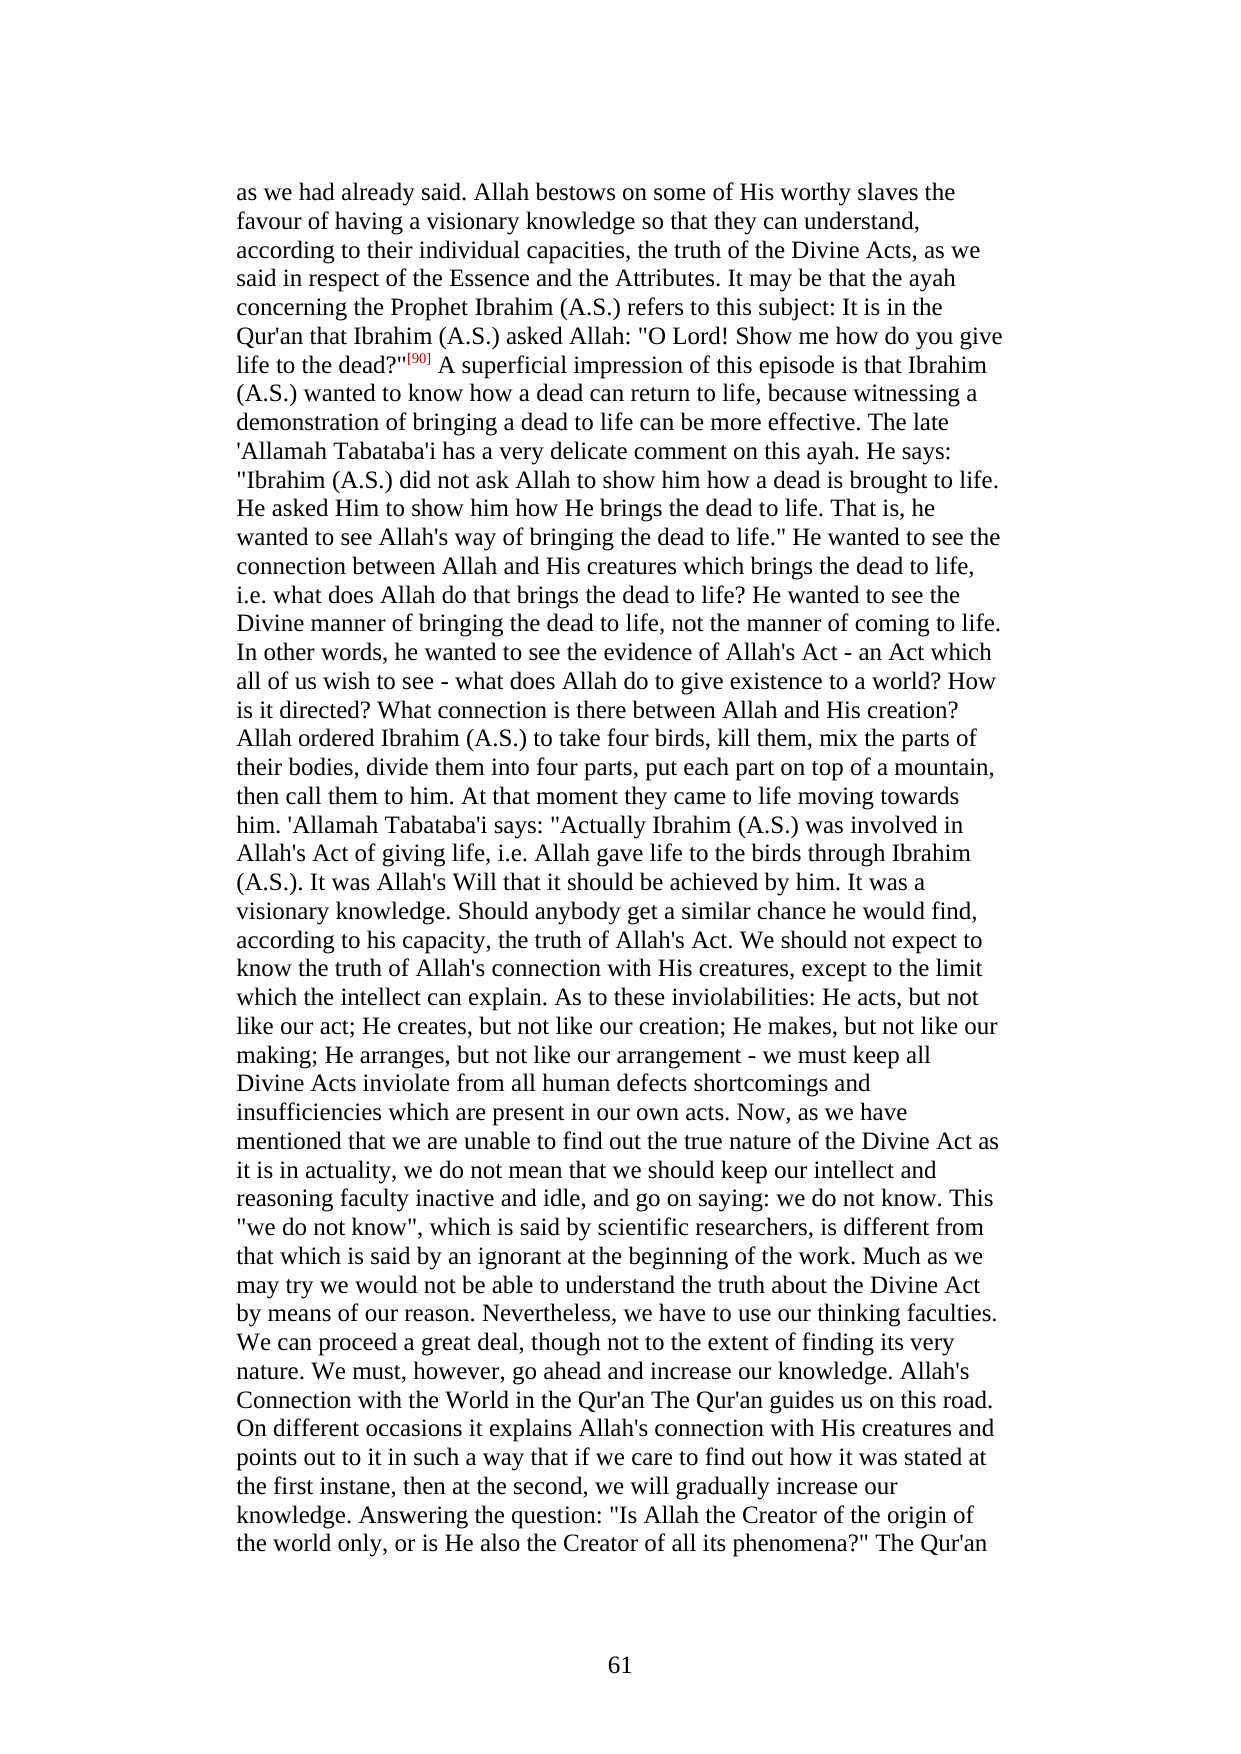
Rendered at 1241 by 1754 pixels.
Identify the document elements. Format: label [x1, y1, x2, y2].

text [236, 177, 1004, 1557]
